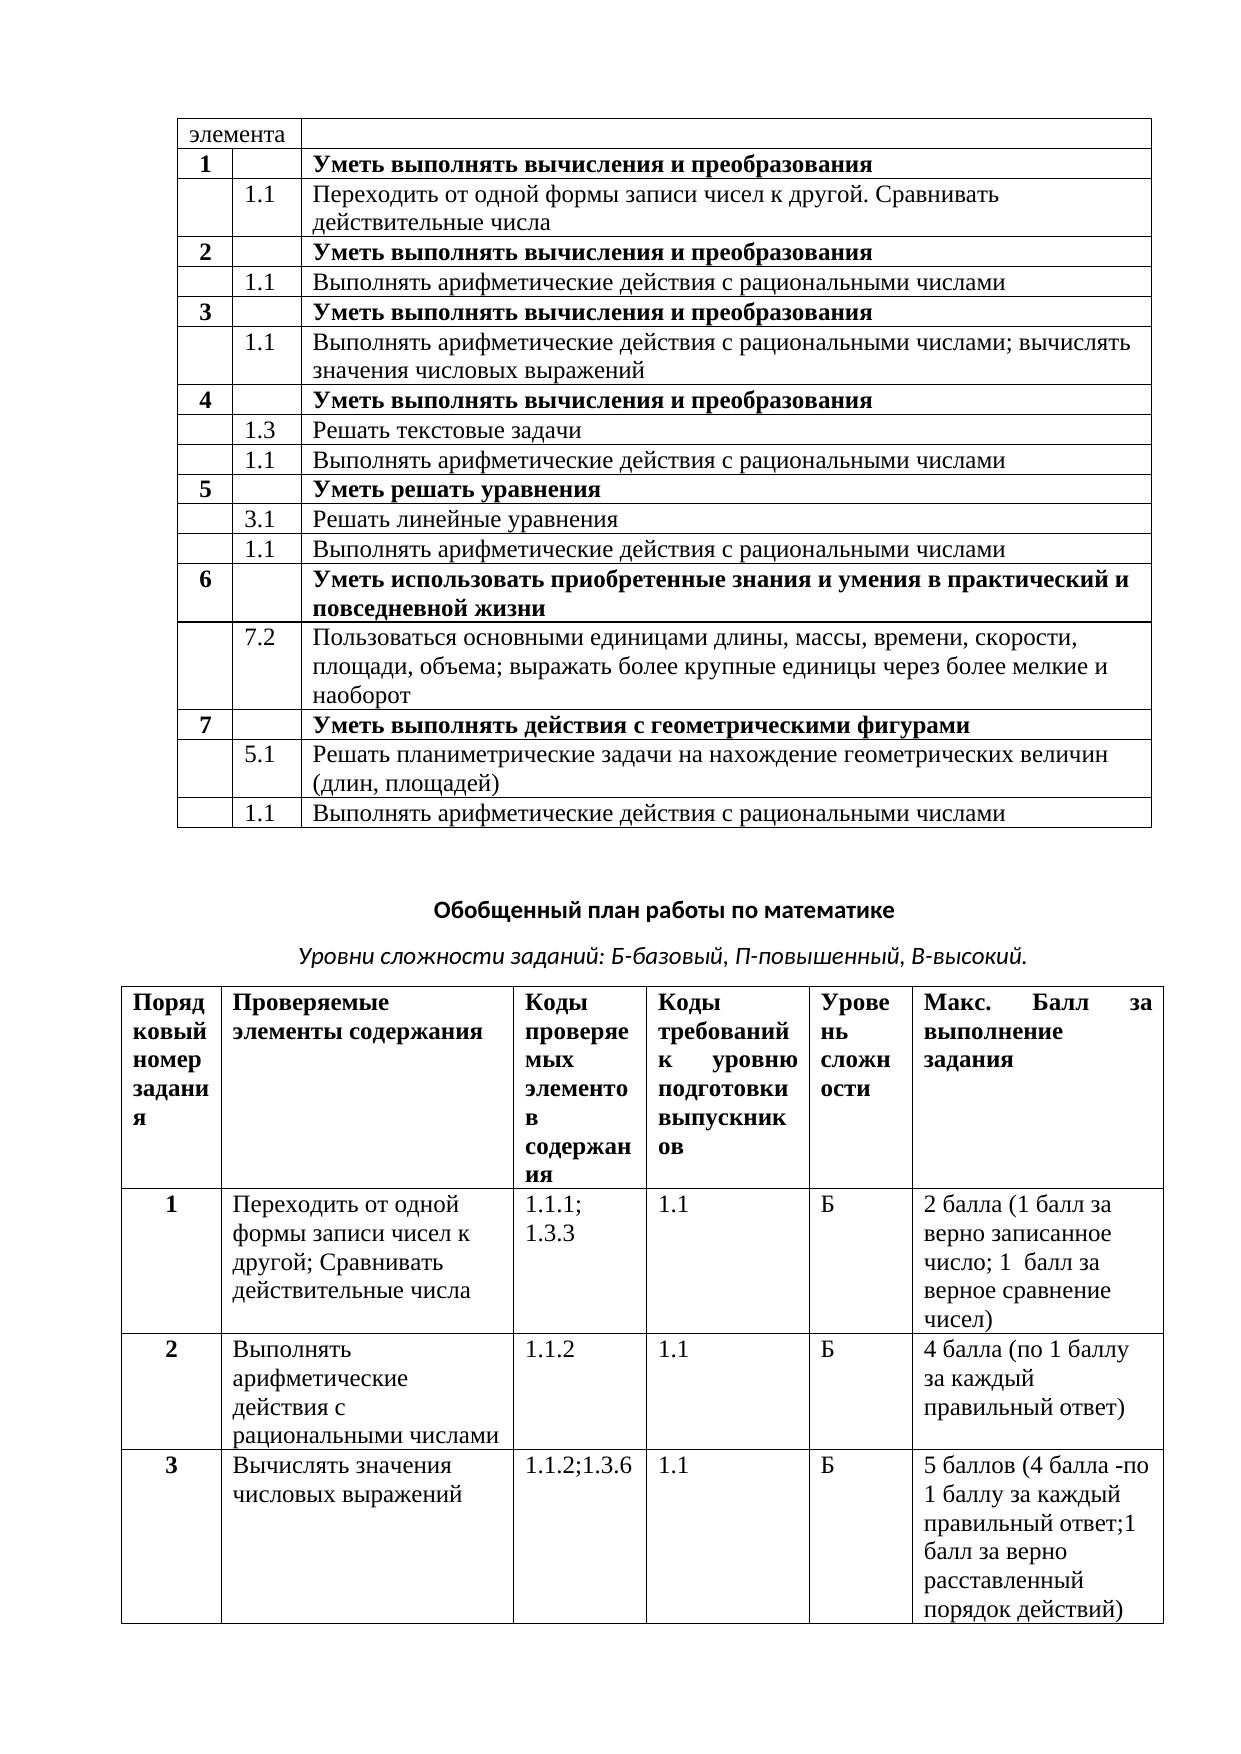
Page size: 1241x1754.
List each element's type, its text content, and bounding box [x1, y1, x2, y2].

table_cell [178, 267, 232, 296]
table_header Проверяемые элементы содержания [222, 987, 513, 1188]
table_cell 5.1 [233, 740, 301, 797]
table_cell [233, 149, 301, 178]
table_cell Выполнять арифметические действия с рациональными числами [302, 445, 1151, 473]
table_cell [178, 798, 232, 827]
table_cell 1.3 [233, 415, 301, 444]
table_cell 7 [178, 710, 232, 738]
table_cell 1.1.2;1.3.6 [514, 1450, 646, 1623]
table_cell Переходить от одной формы записи чисел к другой. Сравнивать действительные числа [302, 179, 1151, 236]
table_cell [178, 623, 232, 709]
table_cell 5 [178, 475, 232, 503]
table_cell [178, 415, 232, 444]
table_cell Выполнять арифметические действия с рациональными числами [222, 1334, 513, 1449]
table_cell Уметь выполнять вычисления и преобразования [302, 237, 1151, 266]
table_cell [178, 740, 232, 797]
table_header Макс. Балл за выполнение задания [913, 987, 1163, 1188]
table_cell [178, 327, 232, 384]
table_cell Переходить от одной формы записи чисел к другой; Сравнивать действительные числа [222, 1189, 513, 1333]
table_cell 1.1 [647, 1189, 809, 1333]
table_cell [233, 475, 301, 503]
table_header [302, 119, 1151, 148]
table_cell [178, 179, 232, 236]
table_cell 7.2 [233, 623, 301, 709]
table_cell 1.1 [233, 327, 301, 384]
table_cell [233, 297, 301, 326]
table_cell Уметь использовать приобретенные знания и умения в практический и повседневной жизни [302, 564, 1151, 621]
table_cell 1.1 [233, 534, 301, 563]
table_cell [178, 534, 232, 563]
table_cell Уметь выполнять действия с геометрическими фигурами [302, 710, 1151, 738]
table_cell 3.1 [233, 504, 301, 533]
table_cell Б [810, 1334, 912, 1449]
table_cell [178, 445, 232, 473]
table_cell Вычислять значения числовых выражений [222, 1450, 513, 1623]
table_cell 1.1 [233, 798, 301, 827]
table_cell Уметь решать уравнения [302, 475, 1151, 503]
table_cell Уметь выполнять вычисления и преобразования [302, 149, 1151, 178]
table_header Коды требований к уровню подготовки выпускников [647, 987, 809, 1188]
table_cell 1.1 [647, 1334, 809, 1449]
table_cell Выполнять арифметические действия с рациональными числами [302, 267, 1151, 296]
table_cell 2 [122, 1334, 221, 1449]
text Уровни сложности заданий: Б-базовый, П-повышенный, В-высокий. [177, 940, 1152, 971]
table_cell 1.1 [233, 179, 301, 236]
text Обобщенный план работы по математике [177, 894, 1152, 925]
table_cell 3 [122, 1450, 221, 1623]
table_cell [233, 385, 301, 414]
table_cell [233, 710, 301, 738]
table_cell 5 баллов (4 балла -по 1 баллу за каждый правильный ответ;1 балл за верно расставленный порядок действий) [913, 1450, 1163, 1623]
table_cell Выполнять арифметические действия с рациональными числами [302, 534, 1151, 563]
table_cell Решать планиметрические задачи на нахождение геометрических величин (длин, площадей) [302, 740, 1151, 797]
table_cell Решать линейные уравнения [302, 504, 1151, 533]
table_cell 3 [178, 297, 232, 326]
table_cell Пользоваться основными единицами длины, массы, времени, скорости, площади, объема; выражать более крупные единицы через более мелкие и наоборот [302, 623, 1151, 709]
table_cell Уметь выполнять вычисления и преобразования [302, 385, 1151, 414]
table_cell 1.1 [233, 445, 301, 473]
table_cell 1 [122, 1189, 221, 1333]
table_cell 2 [178, 237, 232, 266]
table_header Уровень сложности [810, 987, 912, 1188]
table_cell Б [810, 1450, 912, 1623]
table_cell 1.1 [233, 267, 301, 296]
table_cell 6 [178, 564, 232, 621]
table_cell 4 [178, 385, 232, 414]
table_cell Решать текстовые задачи [302, 415, 1151, 444]
table_header Коды проверяемых элементов содержания [514, 987, 646, 1188]
table_cell 1.1 [647, 1450, 809, 1623]
table_cell [233, 564, 301, 621]
table_cell 1.1.1; 1.3.3 [514, 1189, 646, 1333]
table_cell 2 балла (1 балл за верно записанное число; 1 балл за верное сравнение чисел) [913, 1189, 1163, 1333]
table_cell 1.1.2 [514, 1334, 646, 1449]
table_cell [233, 237, 301, 266]
table_cell Выполнять арифметические действия с рациональными числами [302, 798, 1151, 827]
table_cell [178, 504, 232, 533]
table_cell 4 балла (по 1 баллу за каждый правильный ответ) [913, 1334, 1163, 1449]
table_cell Выполнять арифметические действия с рациональными числами; вычислять значения числовых выражений [302, 327, 1151, 384]
table_cell Б [810, 1189, 912, 1333]
table_header Код элемента [178, 119, 301, 148]
table_cell Уметь выполнять вычисления и преобразования [302, 297, 1151, 326]
table_cell 1 [178, 149, 232, 178]
table_header Порядковый номер задания [122, 987, 221, 1188]
